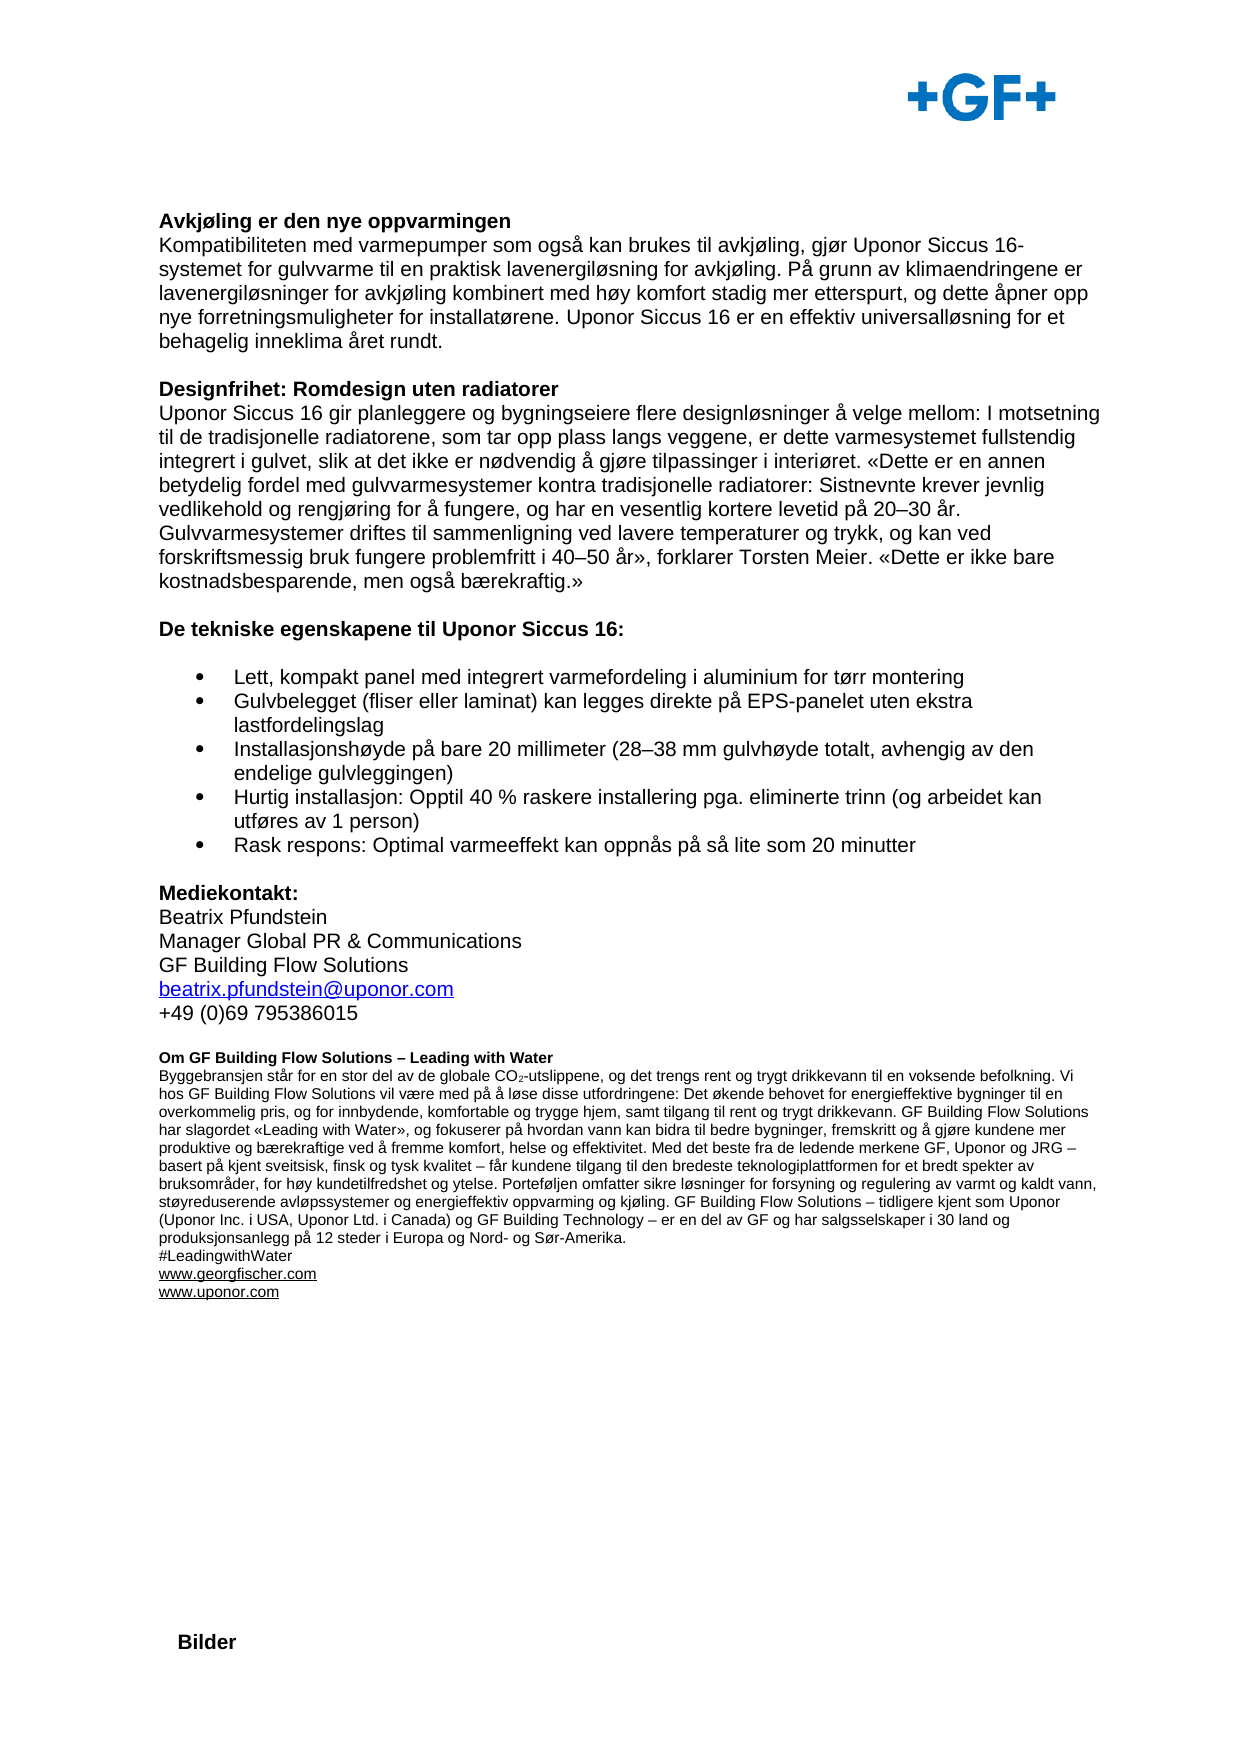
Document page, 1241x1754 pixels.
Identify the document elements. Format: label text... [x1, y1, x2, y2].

text Bilder [177, 1630, 1092, 1654]
picture [907, 73, 1056, 121]
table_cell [159, 209, 1103, 1630]
